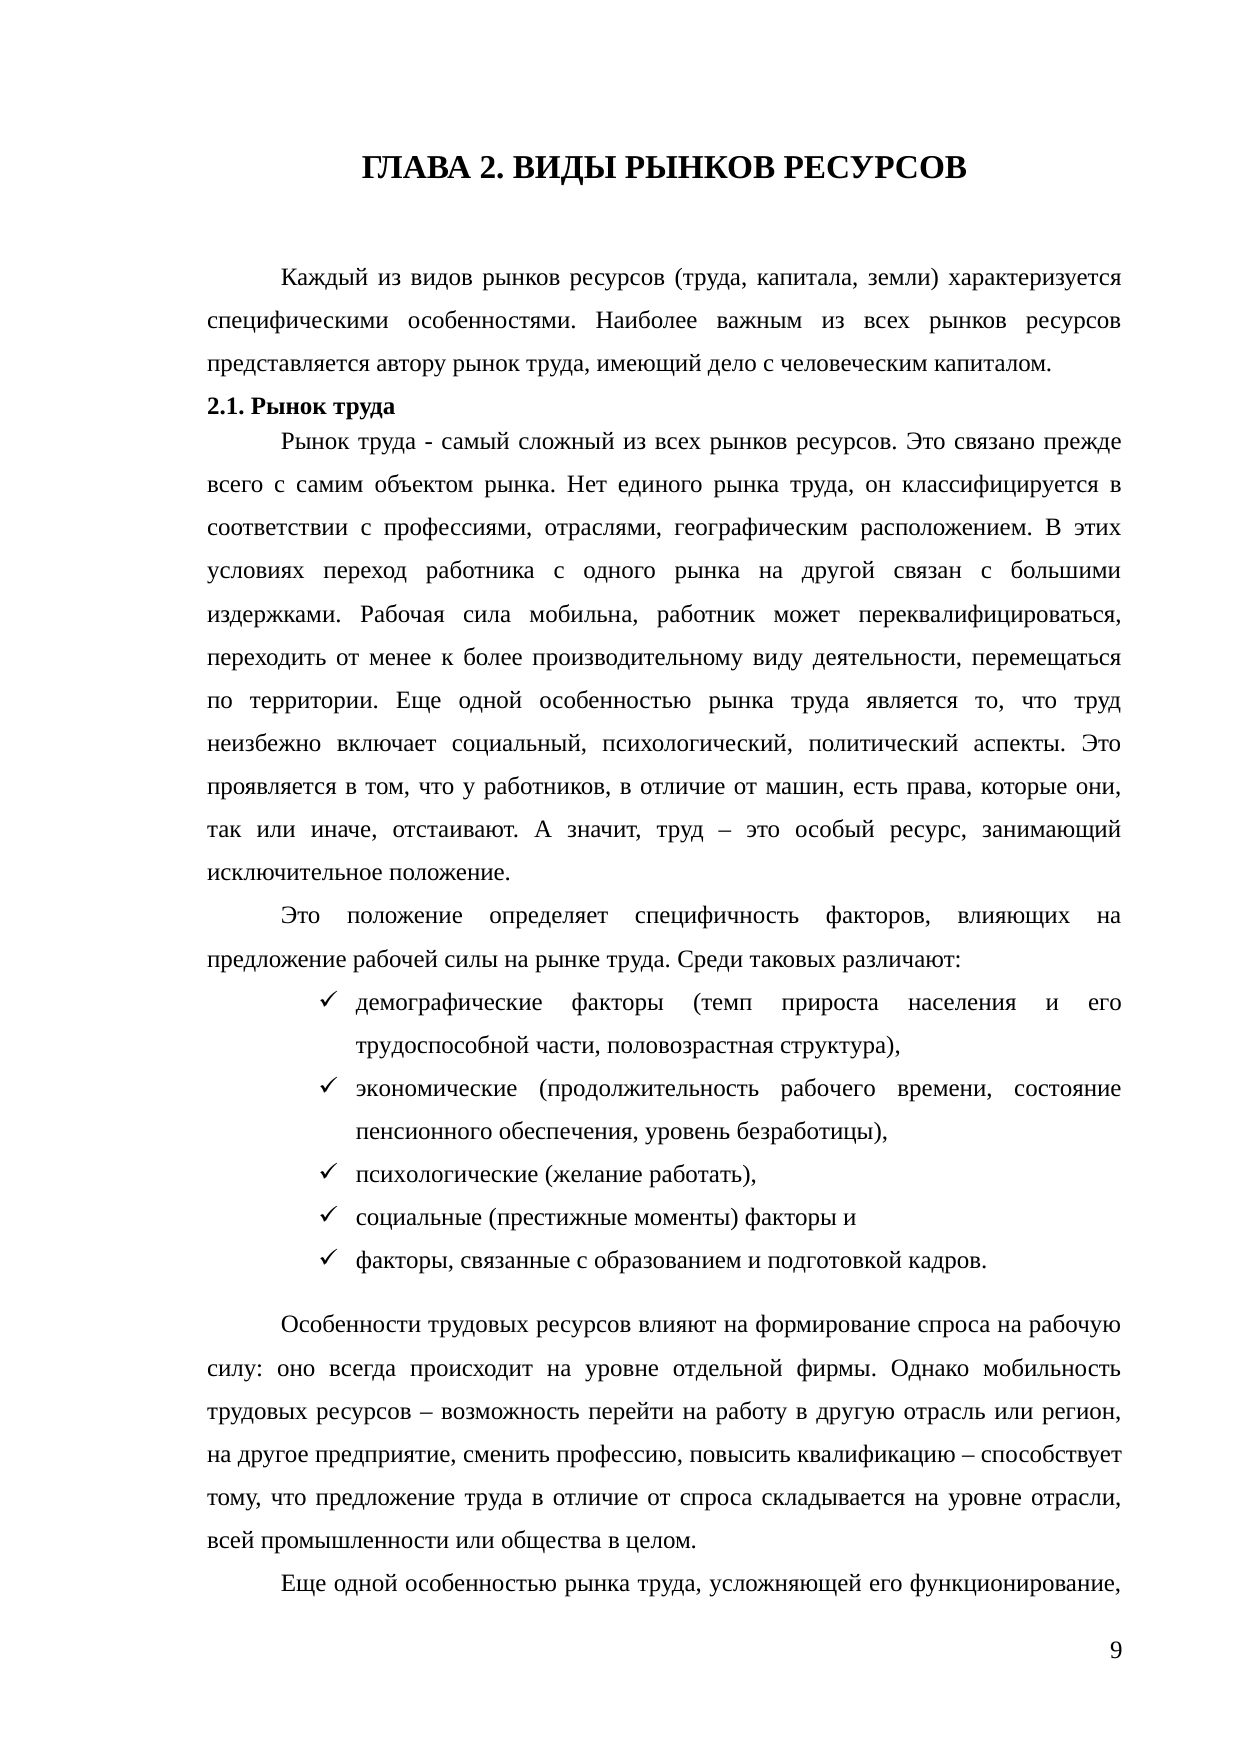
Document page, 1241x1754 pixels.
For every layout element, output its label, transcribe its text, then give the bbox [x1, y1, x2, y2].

list экономические (продолжительность рабочего времени, состояние пенсионного обеспечения, уровень безработицы), [318, 1073, 1122, 1145]
text Это положение определяет специфичность факторов, влияющих на предложение рабочей силы на рынке труда. Среди таковых различают: [207, 901, 1122, 972]
list психологические (желание работать), [318, 1159, 1122, 1188]
text Каждый из видов рынков ресурсов (труда, капитала, земли) характеризуется специфическими особенностями. Наиболее важным из всех рынков ресурсов представляется автору рынок труда, имеющий дело с человеческим капиталом. [207, 262, 1122, 377]
list демографические факторы (темп прироста населения и его трудоспособной части, половозрастная структура), [318, 987, 1122, 1059]
text Особенности трудовых ресурсов влияют на формирование спроса на рабочую силу: оно всегда происходит на уровне отдельной фирмы. Однако мобильность трудовых ресурсов – возможность перейти на работу в другую отрасль или регион, на другое предприятие, сменить профессию, повысить квалификацию – способствует тому, что предложение труда в отличие от спроса складывается на уровне отрасли, всей промышленности или общества в целом. [207, 1309, 1122, 1554]
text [207, 1568, 1122, 1597]
text Рынок труда - самый сложный из всех рынков ресурсов. Это связано прежде всего с самим объектом рынка. Нет единого рынка труда, он классифицируется в соответствии с профессиями, отраслями, географическим расположением. В этих условиях переход работника с одного рынка на другой связан с большими издержками. Рабочая сила мобильна, работник может переквалифицироваться, переходить от менее к более производительному виду деятельности, перемещаться по территории. Еще одной особенностью рынка труда является то, что труд неизбежно включает социальный, психологический, политический аспекты. Это проявляется в том, что у работников, в отличие от машин, есть права, которые они, так или иначе, отстаивают. А значит, труд – это особый ресурс, занимающий исключительное положение. [207, 426, 1122, 886]
list факторы, связанные с образованием и подготовкой кадров. [318, 1246, 1122, 1274]
subtitle Глава 2. Виды рынков ресурсов [207, 148, 1122, 186]
list социальные (престижные моменты) факторы и [318, 1202, 1122, 1231]
subtitle 2.1. Рынок труда [207, 391, 1122, 420]
